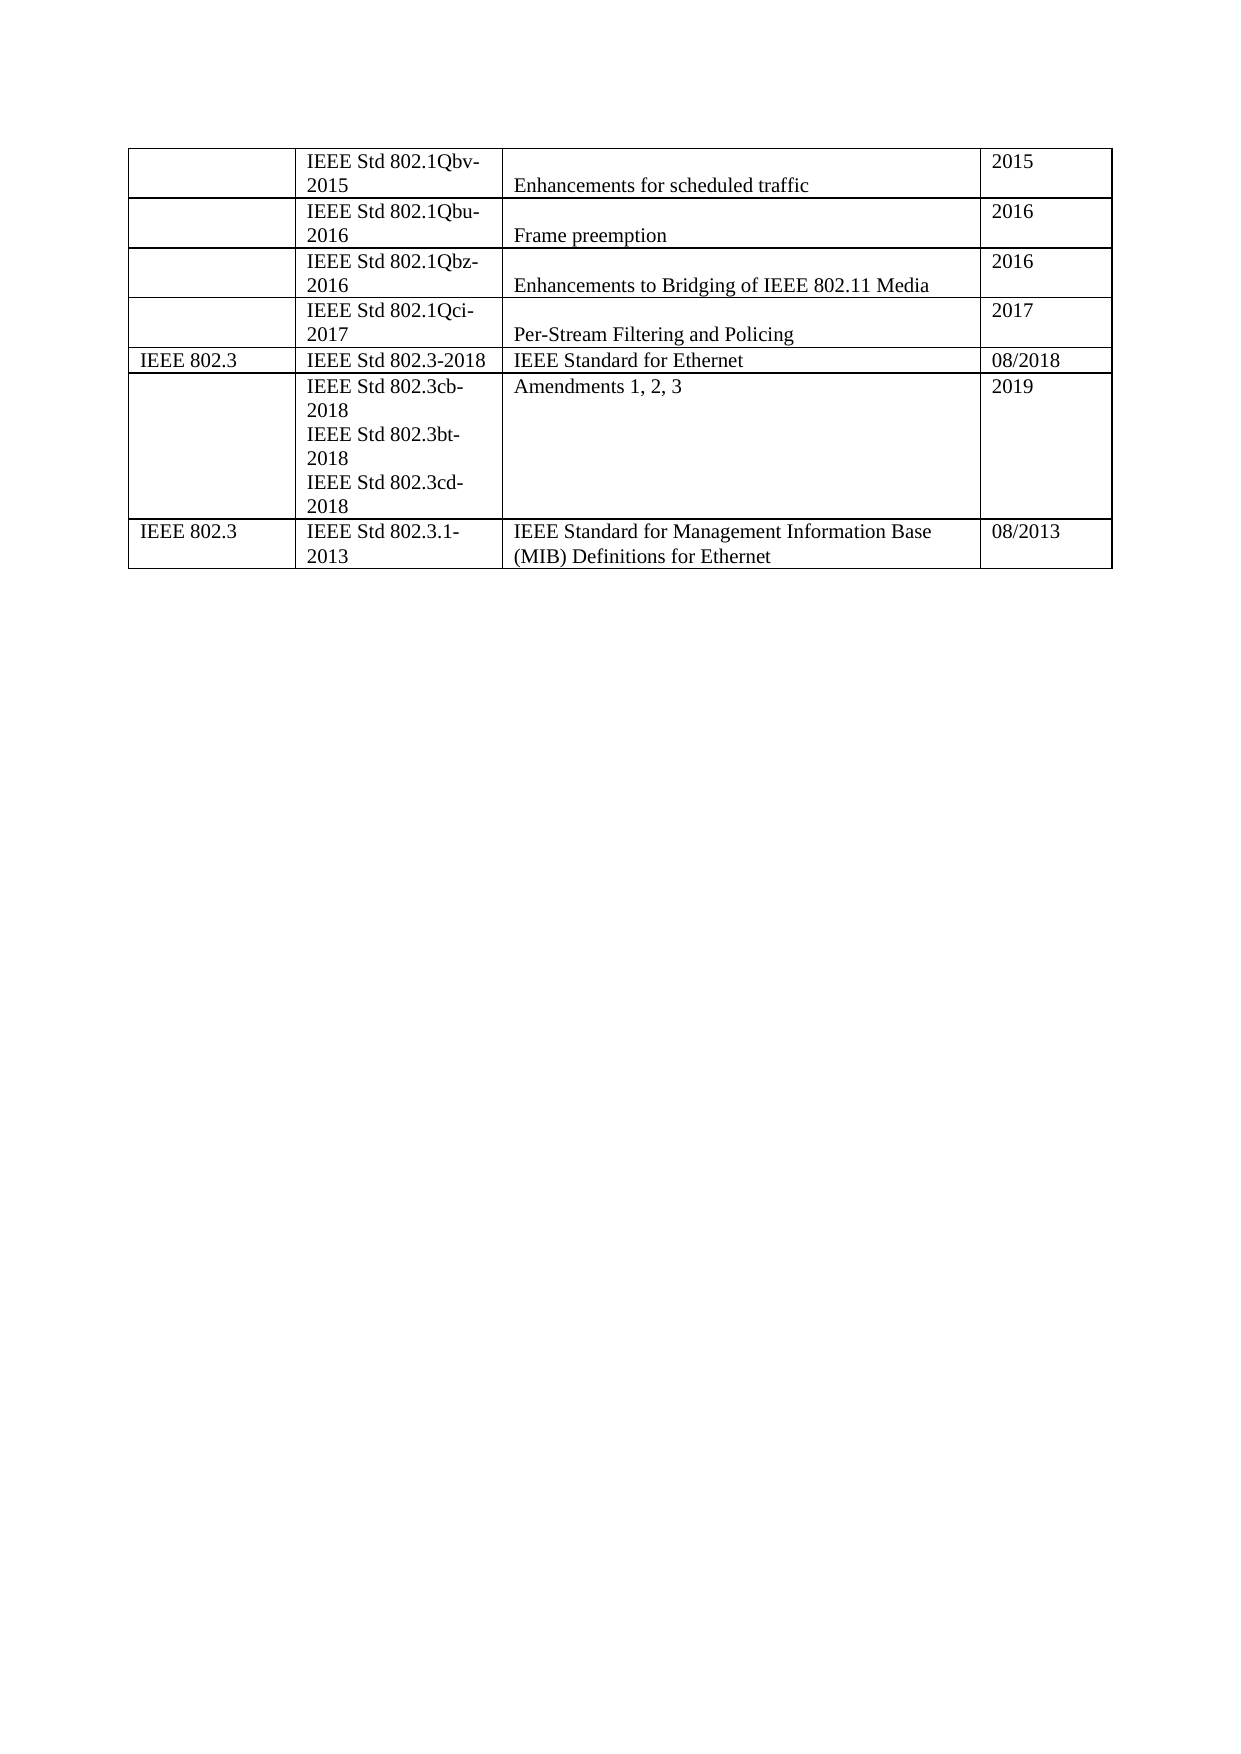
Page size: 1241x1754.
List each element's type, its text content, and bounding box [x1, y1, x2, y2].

table_cell [129, 298, 295, 346]
table_cell IEEE Std 802.1Qbz-2016 [296, 249, 502, 297]
table_cell IEEE Standard for Management Information Base (MIB) Definitions for Ethernet [503, 520, 980, 568]
table_cell IEEE 802.3 [129, 520, 295, 568]
table_cell 2015 [981, 149, 1111, 197]
table_cell Enhancements to Bridging of IEEE 802.11 Media [503, 249, 980, 297]
table_cell Amendments 1, 2, 3 [503, 374, 980, 518]
table_cell [129, 149, 295, 197]
table_cell [129, 249, 295, 297]
table_cell [129, 199, 295, 247]
table_cell IEEE Std 802.3.1-2013 [296, 520, 502, 568]
table_cell 2019 [981, 374, 1111, 518]
table_cell 08/2018 [981, 348, 1111, 372]
table_cell 2016 [981, 249, 1111, 297]
table_cell IEEE Std 802.1Qbv-2015 [296, 149, 502, 197]
table_cell 2016 [981, 199, 1111, 247]
table_cell IEEE 802.3 [129, 348, 295, 372]
table_cell IEEE Std 802.1Qci-2017 [296, 298, 502, 346]
table_cell IEEE Standard for Ethernet [503, 348, 980, 372]
table_cell IEEE Std 802.3-2018 [296, 348, 502, 372]
table_cell IEEE Std 802.3cb-2018 IEEE Std 802.3bt-2018 IEEE Std 802.3cd-2018 [296, 374, 502, 518]
table_cell [129, 374, 295, 518]
table_cell 08/2013 [981, 520, 1111, 568]
table_cell Frame preemption [503, 199, 980, 247]
table_cell IEEE Std 802.1Qbu-2016 [296, 199, 502, 247]
table_cell 2017 [981, 298, 1111, 346]
table_cell Per-Stream Filtering and Policing [503, 298, 980, 346]
table_cell Enhancements for scheduled traffic [503, 149, 980, 197]
